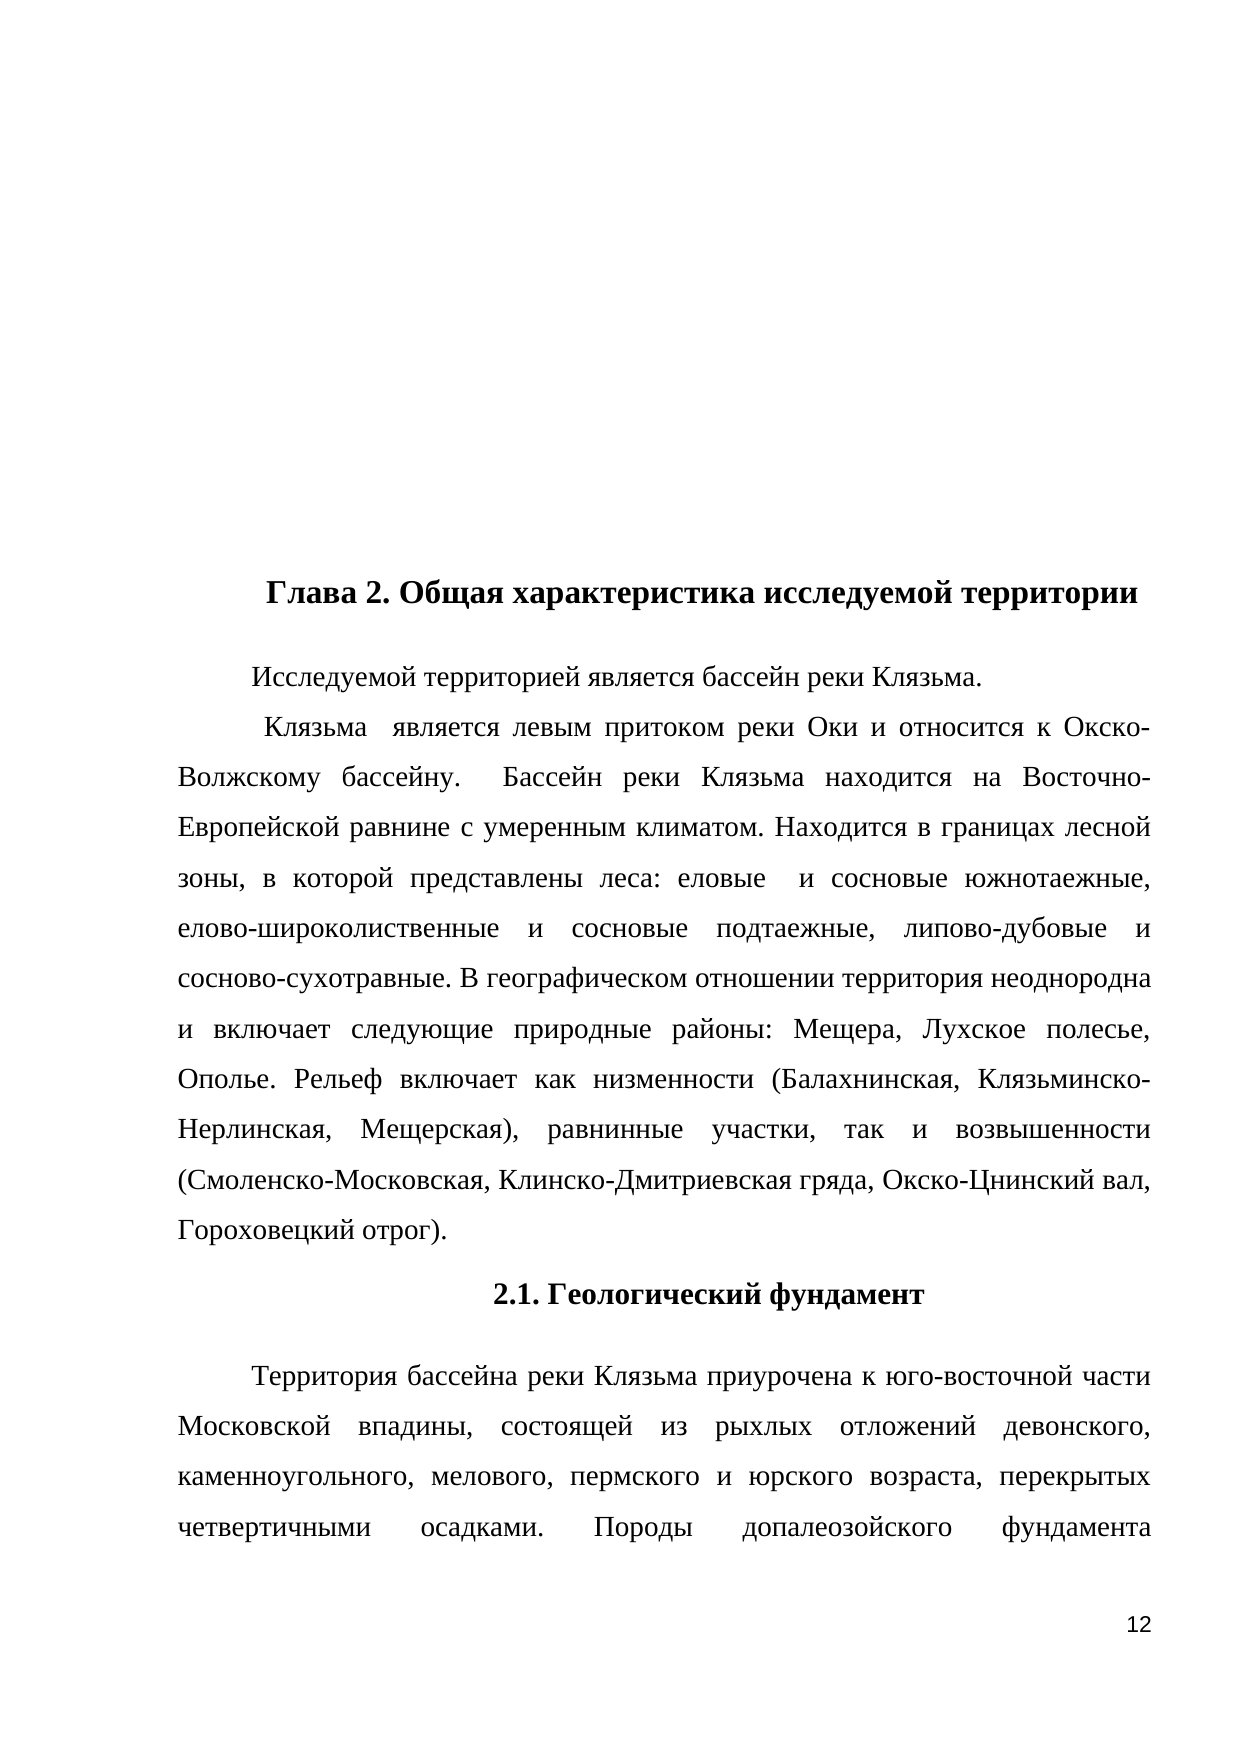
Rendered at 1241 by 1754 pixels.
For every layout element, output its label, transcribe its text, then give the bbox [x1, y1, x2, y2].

text 2.1. Геологический фундамент [177, 1275, 1152, 1311]
text Глава 2. Общая характеристика исследуемой территории [177, 572, 1152, 610]
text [177, 1358, 1152, 1542]
text Исследуемой территорией является бассейн реки Клязьма. [177, 659, 1152, 692]
text Клязьма является левым притоком реки Оки и относится к Окско-Волжскому бассейну. Бассейн реки Клязьма находится на Восточно-Европейской равнине с умеренным климатом. Находится в границах лесной зоны, в которой представлены леса: еловые и сосновые южнотаежные, елово-широколиственные и сосновые подтаежные, липово-дубовые и сосново-сухотравные. В географическом отношении территория неоднородна и включает следующие природные районы: Мещера, Лухское полесье, Ополье. Рельеф включает как низменности (Балахнинская, Клязьминско-Нерлинская, Мещерская), равнинные участки, так и возвышенности (Смоленско-Московская, Клинско-Дмитриевская гряда, Окско-Цнинский вал, Гороховецкий отрог). [177, 709, 1152, 1246]
